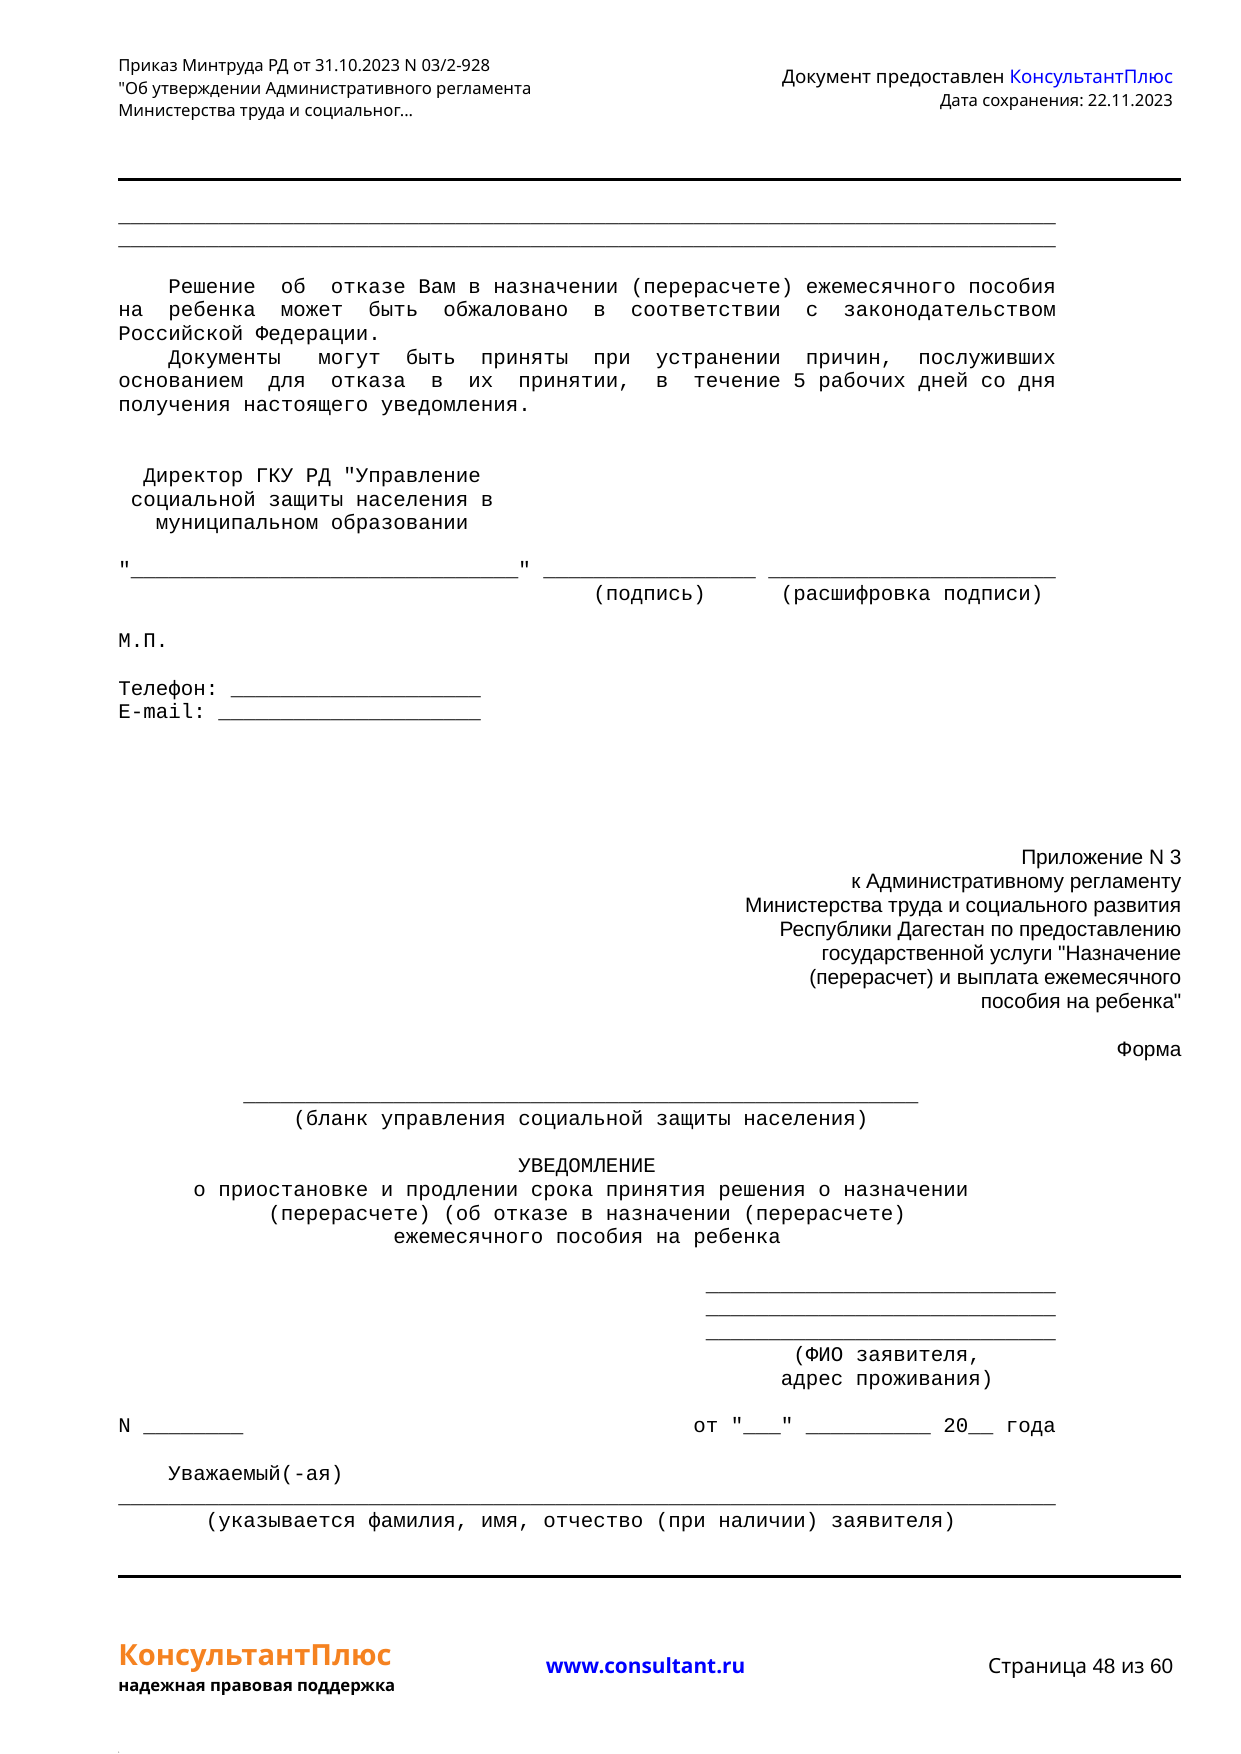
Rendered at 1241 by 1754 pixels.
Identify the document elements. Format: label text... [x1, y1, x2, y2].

text E-mail: _____________________ [118, 701, 1181, 725]
text Республики Дагестан по предоставлению [118, 917, 1181, 941]
text М.П. [118, 630, 1181, 654]
text Документы могут быть приняты при устранении причин, послуживших [118, 347, 1181, 370]
text Форма [118, 1036, 1181, 1060]
text УВЕДОМЛЕНИЕ [118, 1155, 1181, 1179]
text ______________________________________________________ [118, 1084, 1181, 1108]
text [118, 228, 1181, 252]
text (ФИО заявителя, [118, 1344, 1181, 1368]
text ____________________________ [118, 1321, 1181, 1344]
text Телефон: ____________________ [118, 678, 1181, 701]
text ____________________________ [118, 1297, 1181, 1321]
text N ________ от "___" __________ 20__ года [118, 1415, 1181, 1439]
text Решение об отказе Вам в назначении (перерасчете) ежемесячного пособия [118, 276, 1181, 299]
text (бланк управления социальной защиты населения) [118, 1108, 1181, 1132]
text основанием для отказа в их принятии, в течение 5 рабочих дней со дня [118, 370, 1181, 394]
text получения настоящего уведомления. [118, 394, 1181, 418]
text к Административному регламенту [118, 869, 1181, 893]
text (подпись) (расшифровка подписи) [118, 583, 1181, 607]
text социальной защиты населения в [118, 488, 1181, 512]
text муниципальном образовании [118, 512, 1181, 536]
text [118, 1486, 1181, 1510]
text адрес проживания) [118, 1368, 1181, 1392]
text Директор ГКУ РД "Управление [118, 465, 1181, 488]
text Уважаемый(-ая) [118, 1463, 1181, 1486]
text "_______________________________" _________________ _______________________ [118, 559, 1181, 583]
text (указывается фамилия, имя, отчество (при наличии) заявителя) [118, 1510, 1181, 1534]
text государственной услуги "Назначение [118, 941, 1181, 964]
text ежемесячного пособия на ребенка [118, 1226, 1181, 1250]
text пособия на ребенка" [118, 988, 1181, 1012]
text ____________________________ [118, 1273, 1181, 1297]
text Приложение N 3 [118, 845, 1181, 869]
text о приостановке и продлении срока принятия решения о назначении [118, 1179, 1181, 1203]
text Министерства труда и социального развития [118, 893, 1181, 917]
text (перерасчет) и выплата ежемесячного [118, 964, 1181, 988]
text (перерасчете) (об отказе в назначении (перерасчете) [118, 1203, 1181, 1226]
text на ребенка может быть обжаловано в соответствии с законодательством [118, 299, 1181, 323]
text Российской Федерации. [118, 323, 1181, 347]
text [118, 205, 1181, 228]
